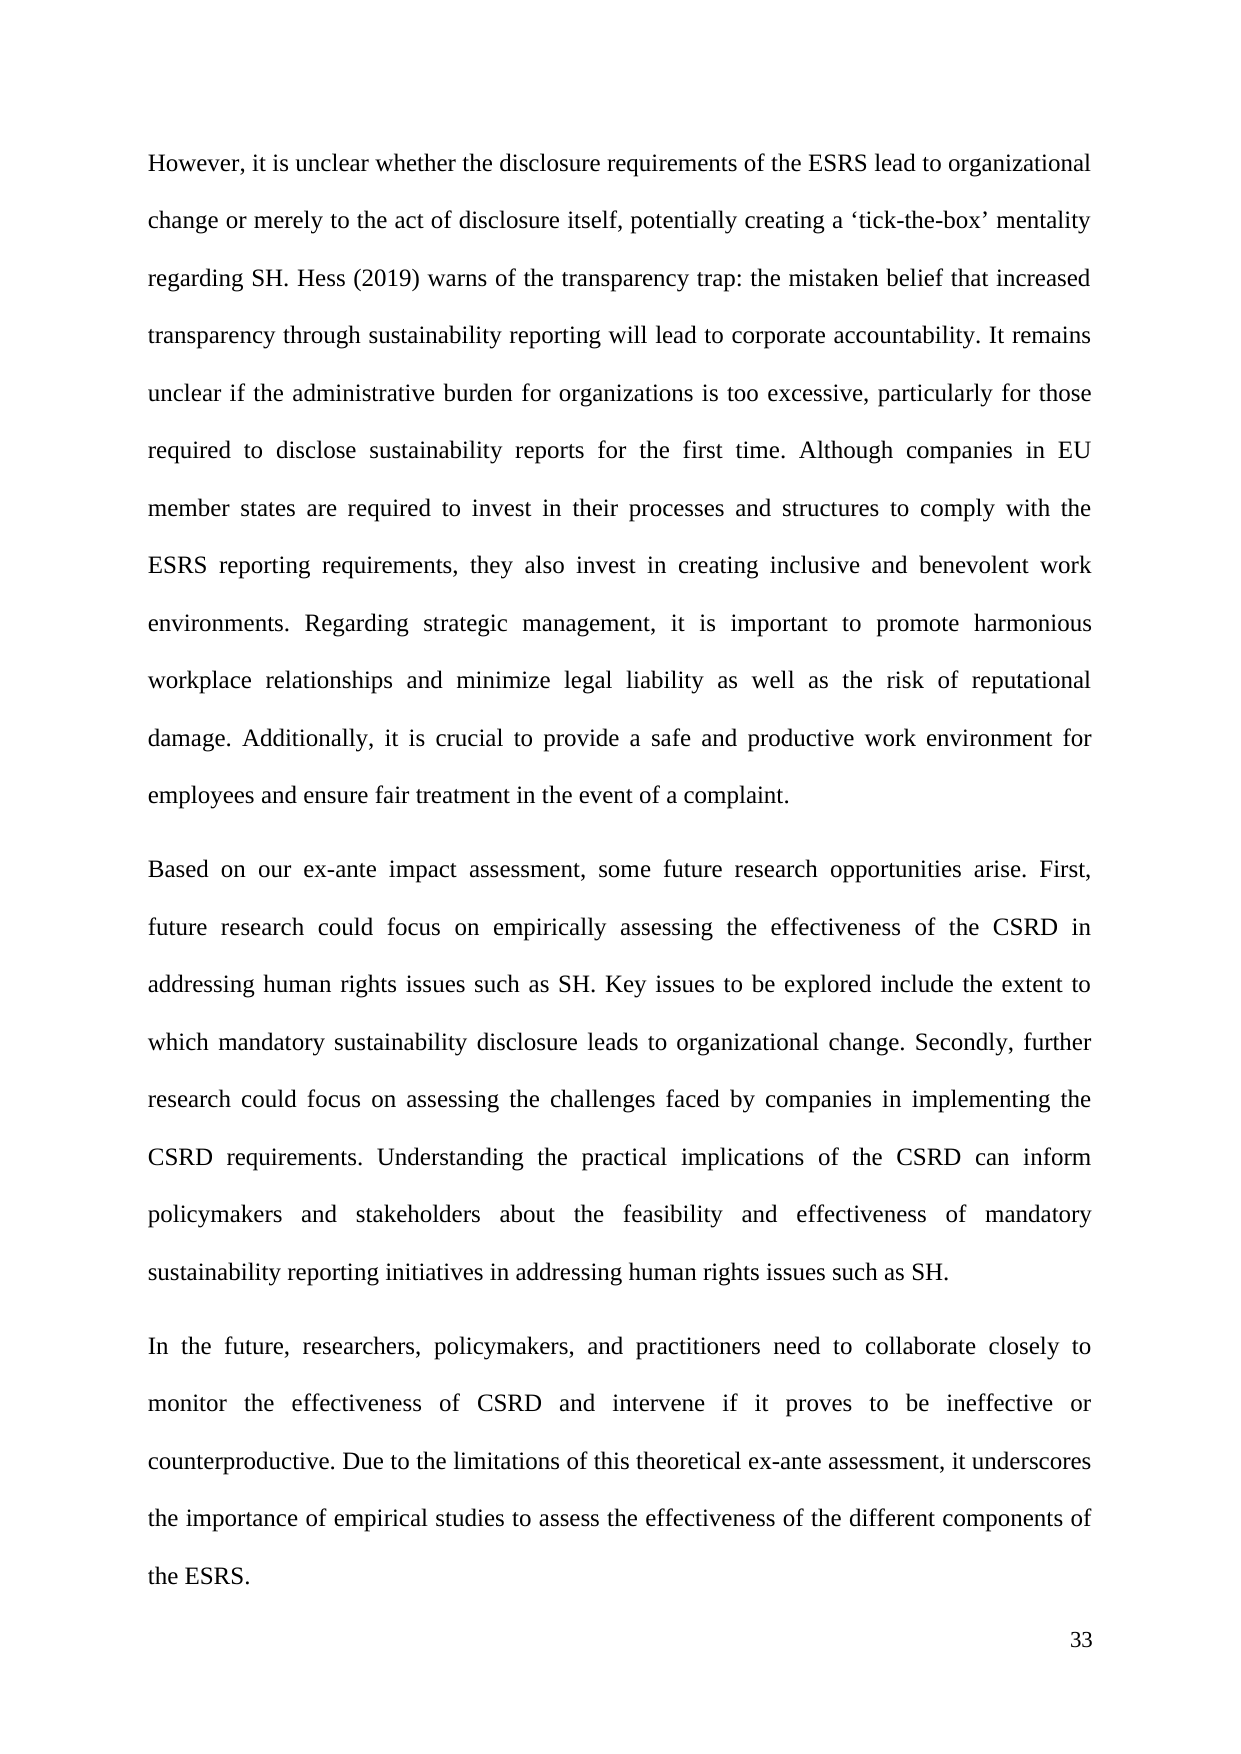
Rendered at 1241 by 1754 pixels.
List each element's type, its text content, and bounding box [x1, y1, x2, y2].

text Based on our ex-ante impact assessment, some future research opportunities arise. First, future research could focus on empirically assessing the effectiveness of the CSRD in addressing human rights issues such as SH. Key issues to be explored include the extent to which mandatory sustainability disclosure leads to organizational change. Secondly, further research could focus on assessing the challenges faced by companies in implementing the CSRD requirements. Understanding the practical implications of the CSRD can inform policymakers and stakeholders about the feasibility and effectiveness of mandatory sustainability reporting initiatives in addressing human rights issues such as SH. [148, 854, 1092, 1286]
text In the future, researchers, policymakers, and practitioners need to collaborate closely to monitor the effectiveness of CSRD and intervene if it proves to be ineffective or counterproductive. Due to the limitations of this theoretical ex-ante assessment, it underscores the importance of empirical studies to assess the effectiveness of the different components of the ESRS. [148, 1331, 1092, 1590]
text However, it is unclear whether the disclosure requirements of the ESRS lead to organizational change or merely to the act of disclosure itself, potentially creating a ‘tick-the-box’ mentality regarding SH. Hess (2019) warns of the transparency trap: the mistaken belief that increased transparency through sustainability reporting will lead to corporate accountability. It remains unclear if the administrative burden for organizations is too excessive, particularly for those required to disclose sustainability reports for the first time. Although companies in EU member states are required to invest in their processes and structures to comply with the ESRS reporting requirements, they also invest in creating inclusive and benevolent work environments. Regarding strategic management, it is important to promote harmonious workplace relationships and minimize legal liability as well as the risk of reputational damage. Additionally, it is crucial to provide a safe and productive work environment for employees and ensure fair treatment in the event of a complaint. [148, 148, 1092, 809]
